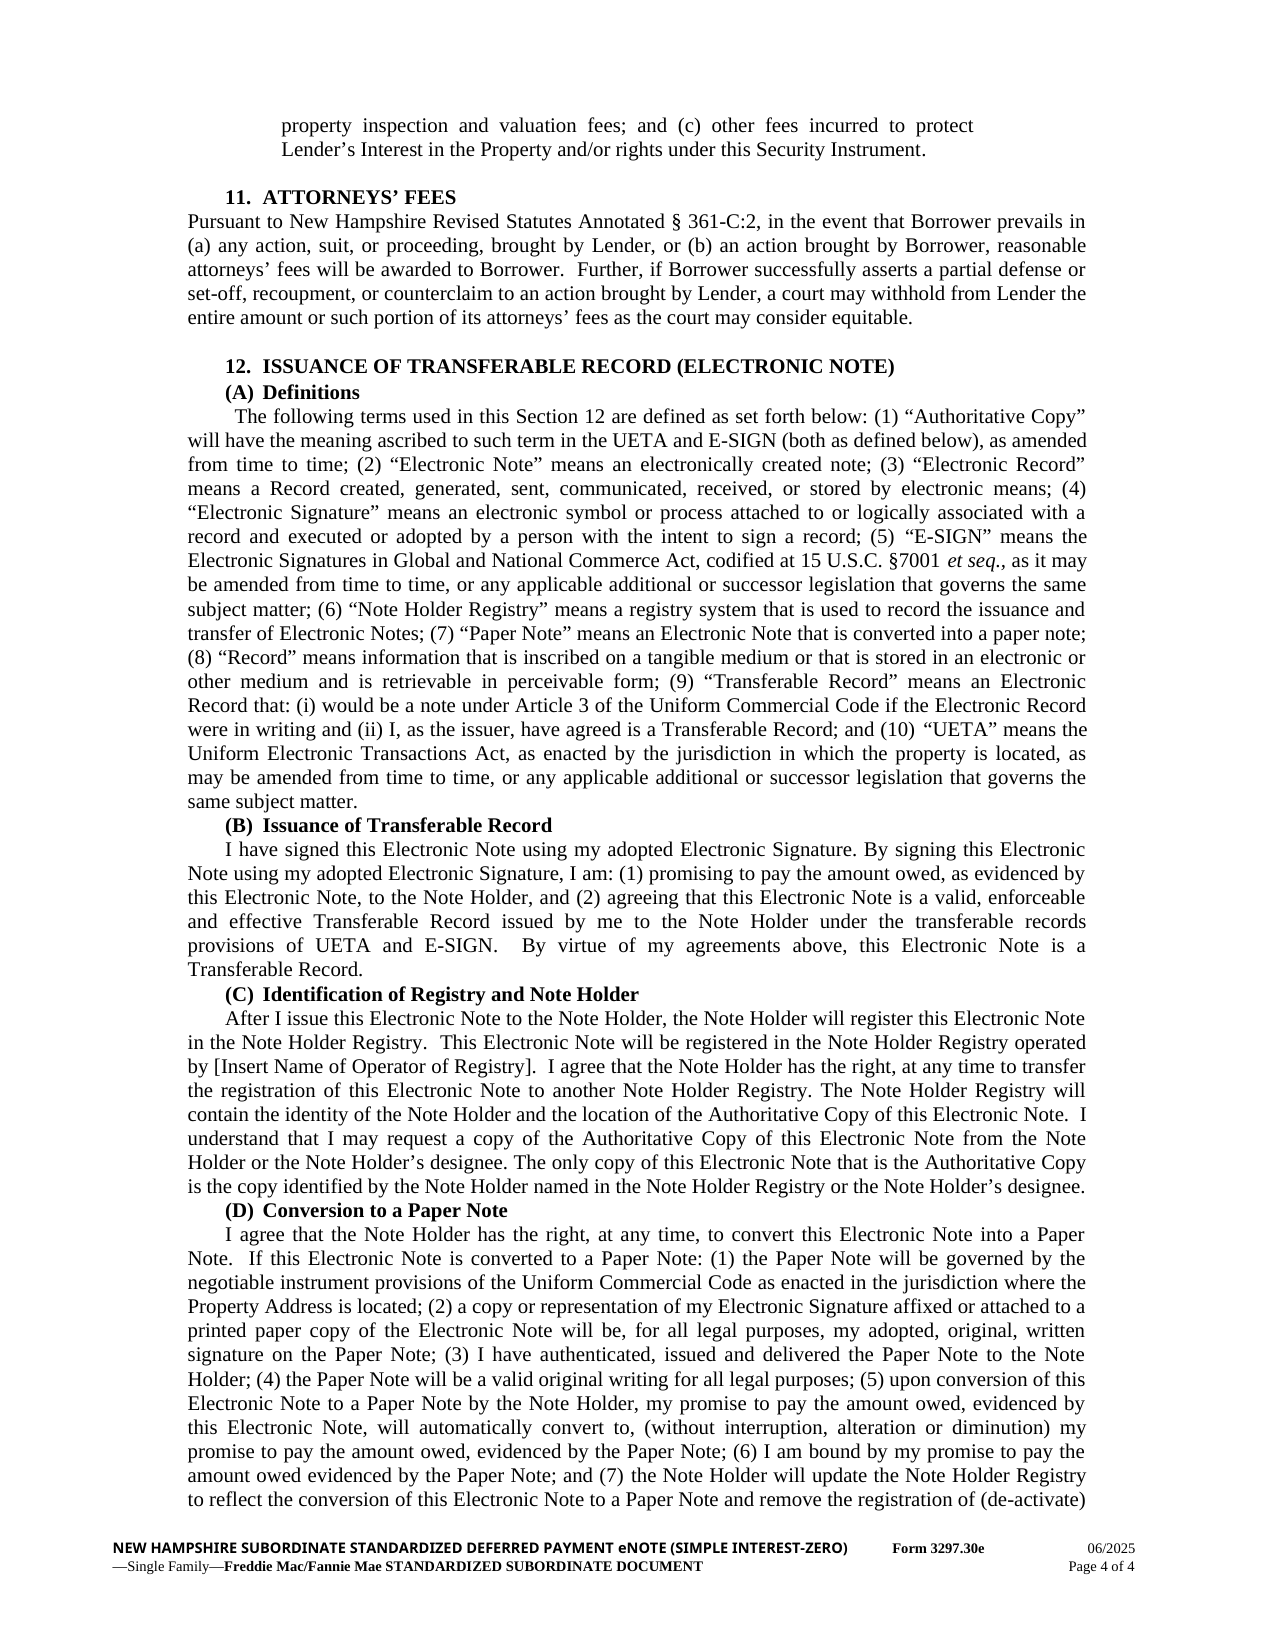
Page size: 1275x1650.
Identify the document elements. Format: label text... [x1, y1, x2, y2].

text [281, 112, 975, 161]
text After I issue this Electronic Note to the Note Holder, the Note Holder will register this Electronic Note in the Note Holder Registry. This Electronic Note will be registered in the Note Holder Registry operated by [Insert Name of Operator of Registry]. I agree that the Note Holder has the right, at any time to transfer the registration of this Electronic Note to another Note Holder Registry. The Note Holder Registry will contain the identity of the Note Holder and the location of the Authoritative Copy of this Electronic Note. I understand that I may request a copy of the Authoritative Copy of this Electronic Note from the Note Holder or the Note Holder’s designee. The only copy of this Electronic Note that is the Authoritative Copy is the copy identified by the Note Holder named in the Note Holder Registry or the Note Holder’s designee. [187, 1006, 1087, 1198]
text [187, 1222, 1087, 1511]
text The following terms used in this Section 12 are defined as set forth below: (1) “Authoritative Copy” will have the meaning ascribed to such term in the UETA and E-SIGN (both as defined below), as amended from time to time; (2) “Electronic Note” means an electronically created note; (3) “Electronic Record” means a Record created, generated, sent, communicated, received, or stored by electronic means; (4) “Electronic Signature” means an electronic symbol or process attached to or logically associated with a record and executed or adopted by a person with the intent to sign a record; (5) “E-SIGN” means the Electronic Signatures in Global and National Commerce Act, codified at 15 U.S.C. §7001 et seq., as it may be amended from time to time, or any applicable additional or successor legislation that governs the same subject matter; (6) “Note Holder Registry” means a registry system that is used to record the issuance and transfer of Electronic Notes; (7) “Paper Note” means an Electronic Note that is converted into a paper note; (8) “Record” means information that is inscribed on a tangible medium or that is stored in an electronic or other medium and is retrievable in perceivable form; (9) “Transferable Record” means an Electronic Record that: (i) would be a note under Article 3 of the Uniform Commercial Code if the Electronic Record were in writing and (ii) I, as the issuer, have agreed is a Transferable Record; and (10) “UETA” means the Uniform Electronic Transactions Act, as enacted by the jurisdiction in which the property is located, as may be amended from time to time, or any applicable additional or successor legislation that governs the same subject matter. [187, 404, 1087, 813]
text (D) Conversion to a Paper Note [187, 1198, 1087, 1222]
list Issuance of Transferable Record [225, 813, 1087, 837]
list Definitions [225, 380, 1087, 404]
text 11. ATTORNEYS’ FEES [225, 185, 1050, 209]
text I have signed this Electronic Note using my adopted Electronic Signature. By signing this Electronic Note using my adopted Electronic Signature, I am: (1) promising to pay the amount owed, as evidenced by this Electronic Note, to the Note Holder, and (2) agreeing that this Electronic Note is a valid, enforceable and effective Transferable Record issued by me to the Note Holder under the transferable records provisions of UETA and E-SIGN. By virtue of my agreements above, this Electronic Note is a Transferable Record. [187, 837, 1087, 981]
text 12. ISSUANCE OF TRANSFERABLE RECORD (ELECTRONIC NOTE) [187, 354, 1087, 378]
text Pursuant to New Hampshire Revised Statutes Annotated § 361-C:2, in the event that Borrower prevails in (a) any action, suit, or proceeding, brought by Lender, or (b) an action brought by Borrower, reasonable attorneys’ fees will be awarded to Borrower. Further, if Borrower successfully asserts a partial defense or set-off, recoupment, or counterclaim to an action brought by Lender, a court may withhold from Lender the entire amount or such portion of its attorneys’ fees as the court may consider equitable. [187, 209, 1087, 329]
text (C) Identification of Registry and Note Holder [187, 981, 1087, 1006]
